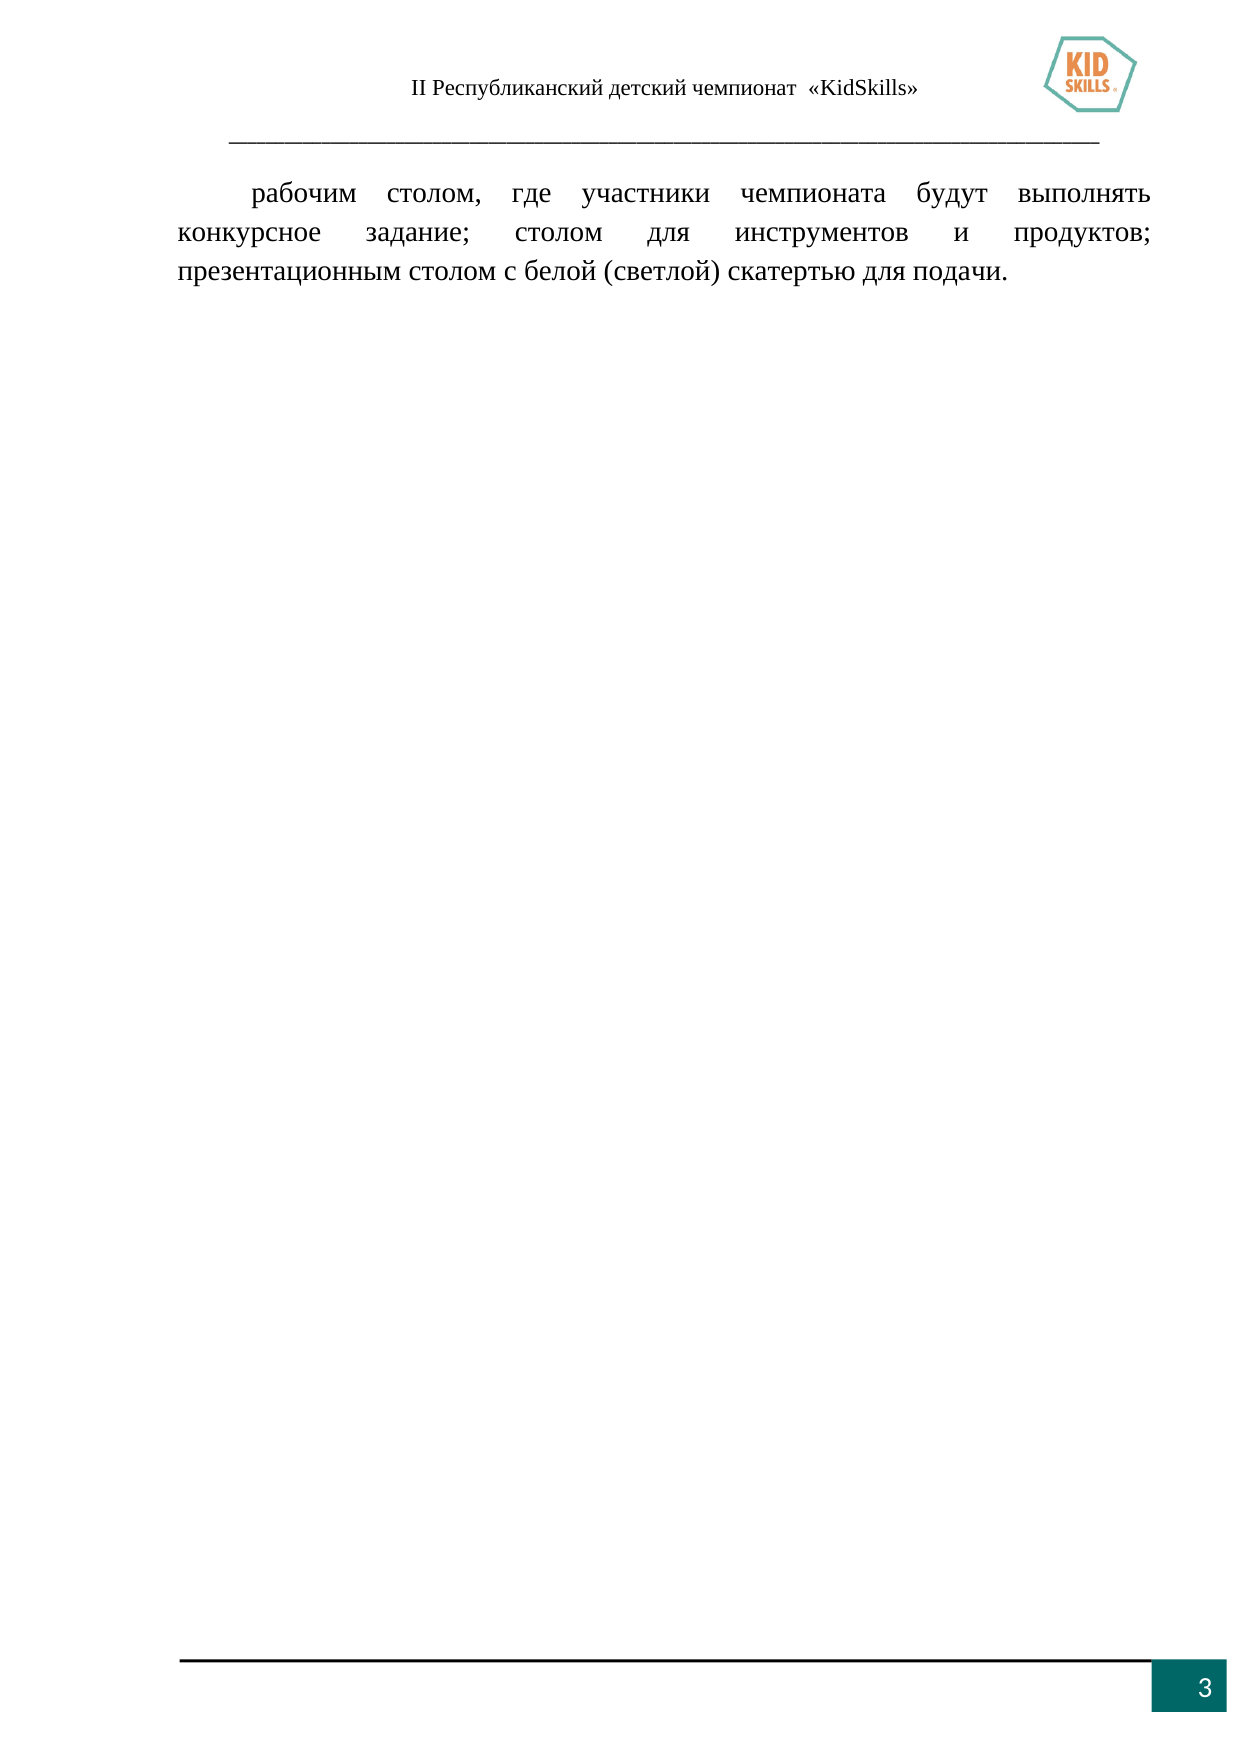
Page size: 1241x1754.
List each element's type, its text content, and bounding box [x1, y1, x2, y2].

picture [1034, 18, 1141, 125]
text рабочим столом, где участники чемпионата будут выполнять конкурсное задание; столом для инструментов и продуктов; презентационным столом с белой (светлой) скатертью для подачи. [177, 176, 1152, 286]
